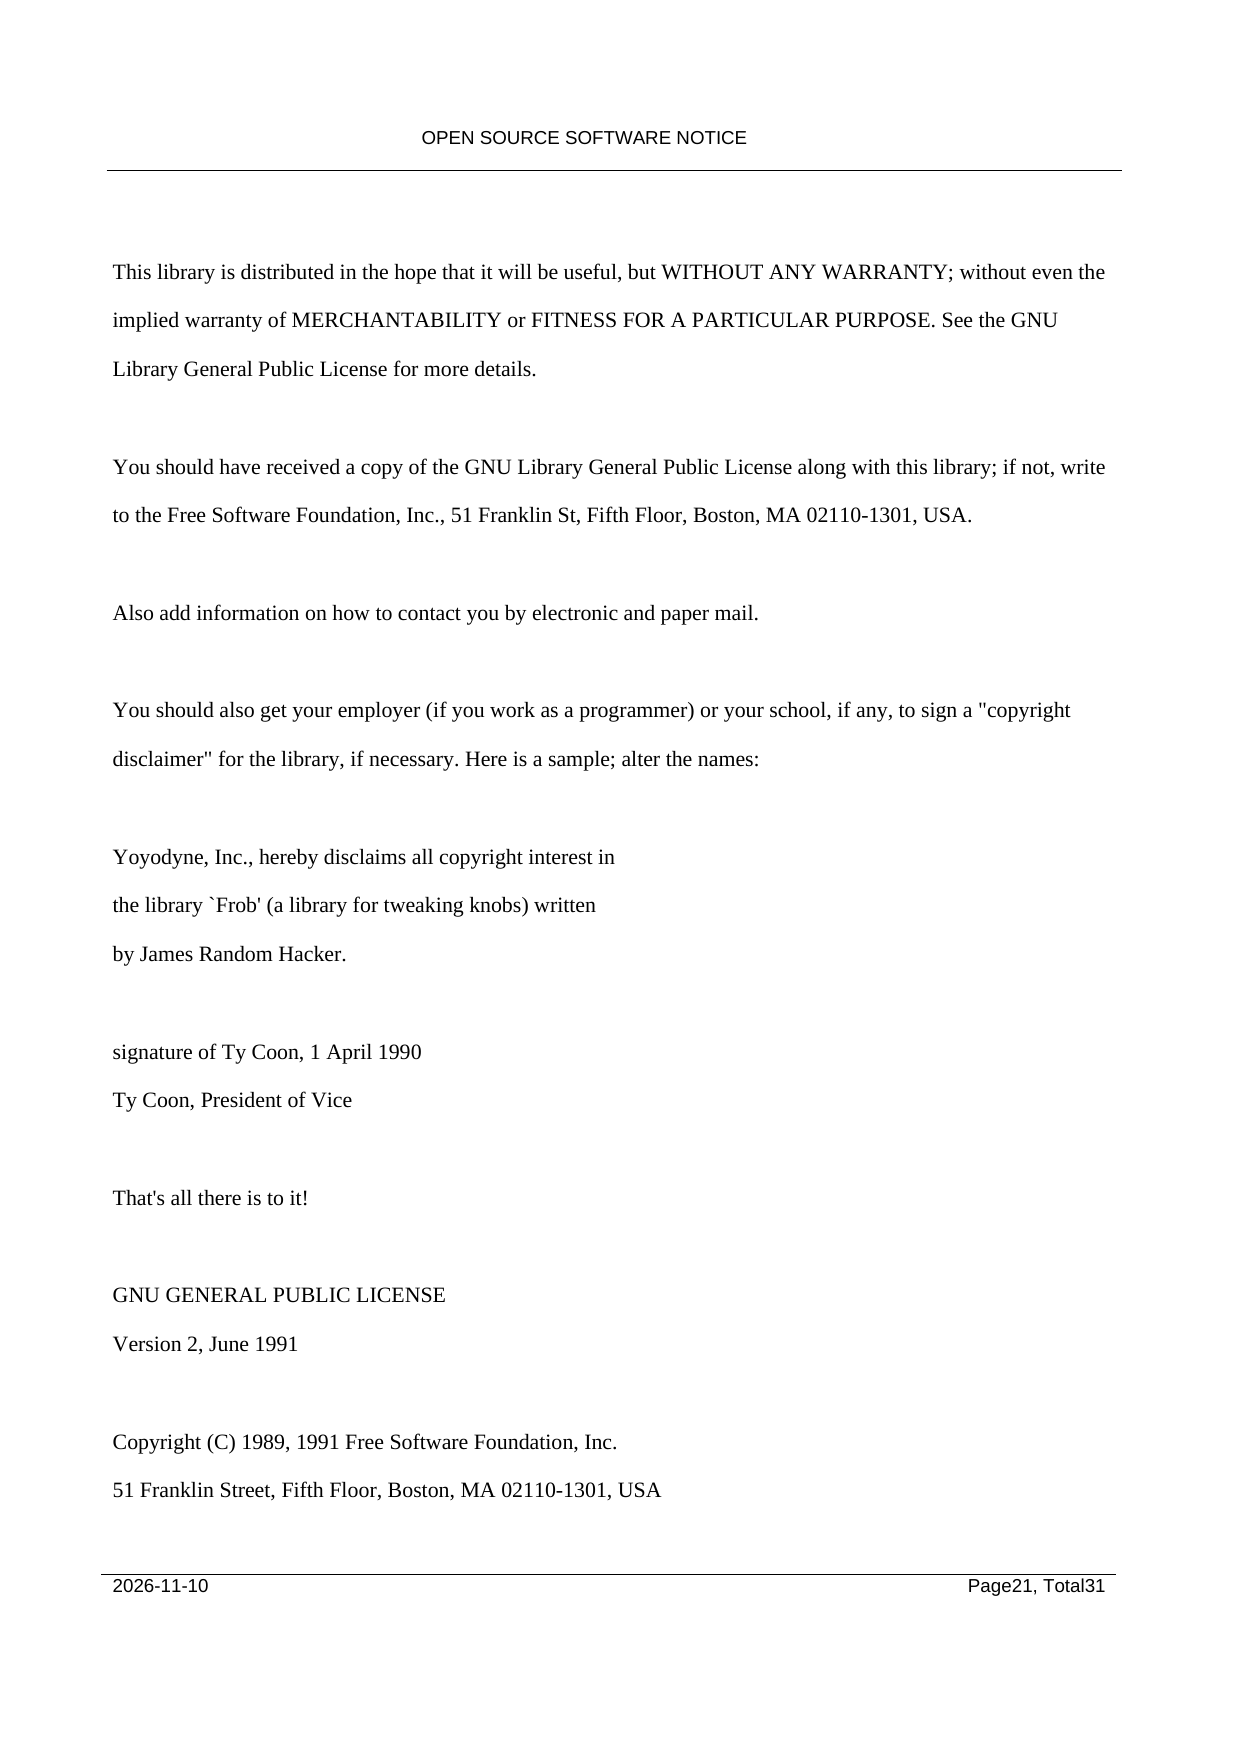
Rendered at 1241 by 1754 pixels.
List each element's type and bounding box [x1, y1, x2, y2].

text [112, 206, 1128, 1506]
